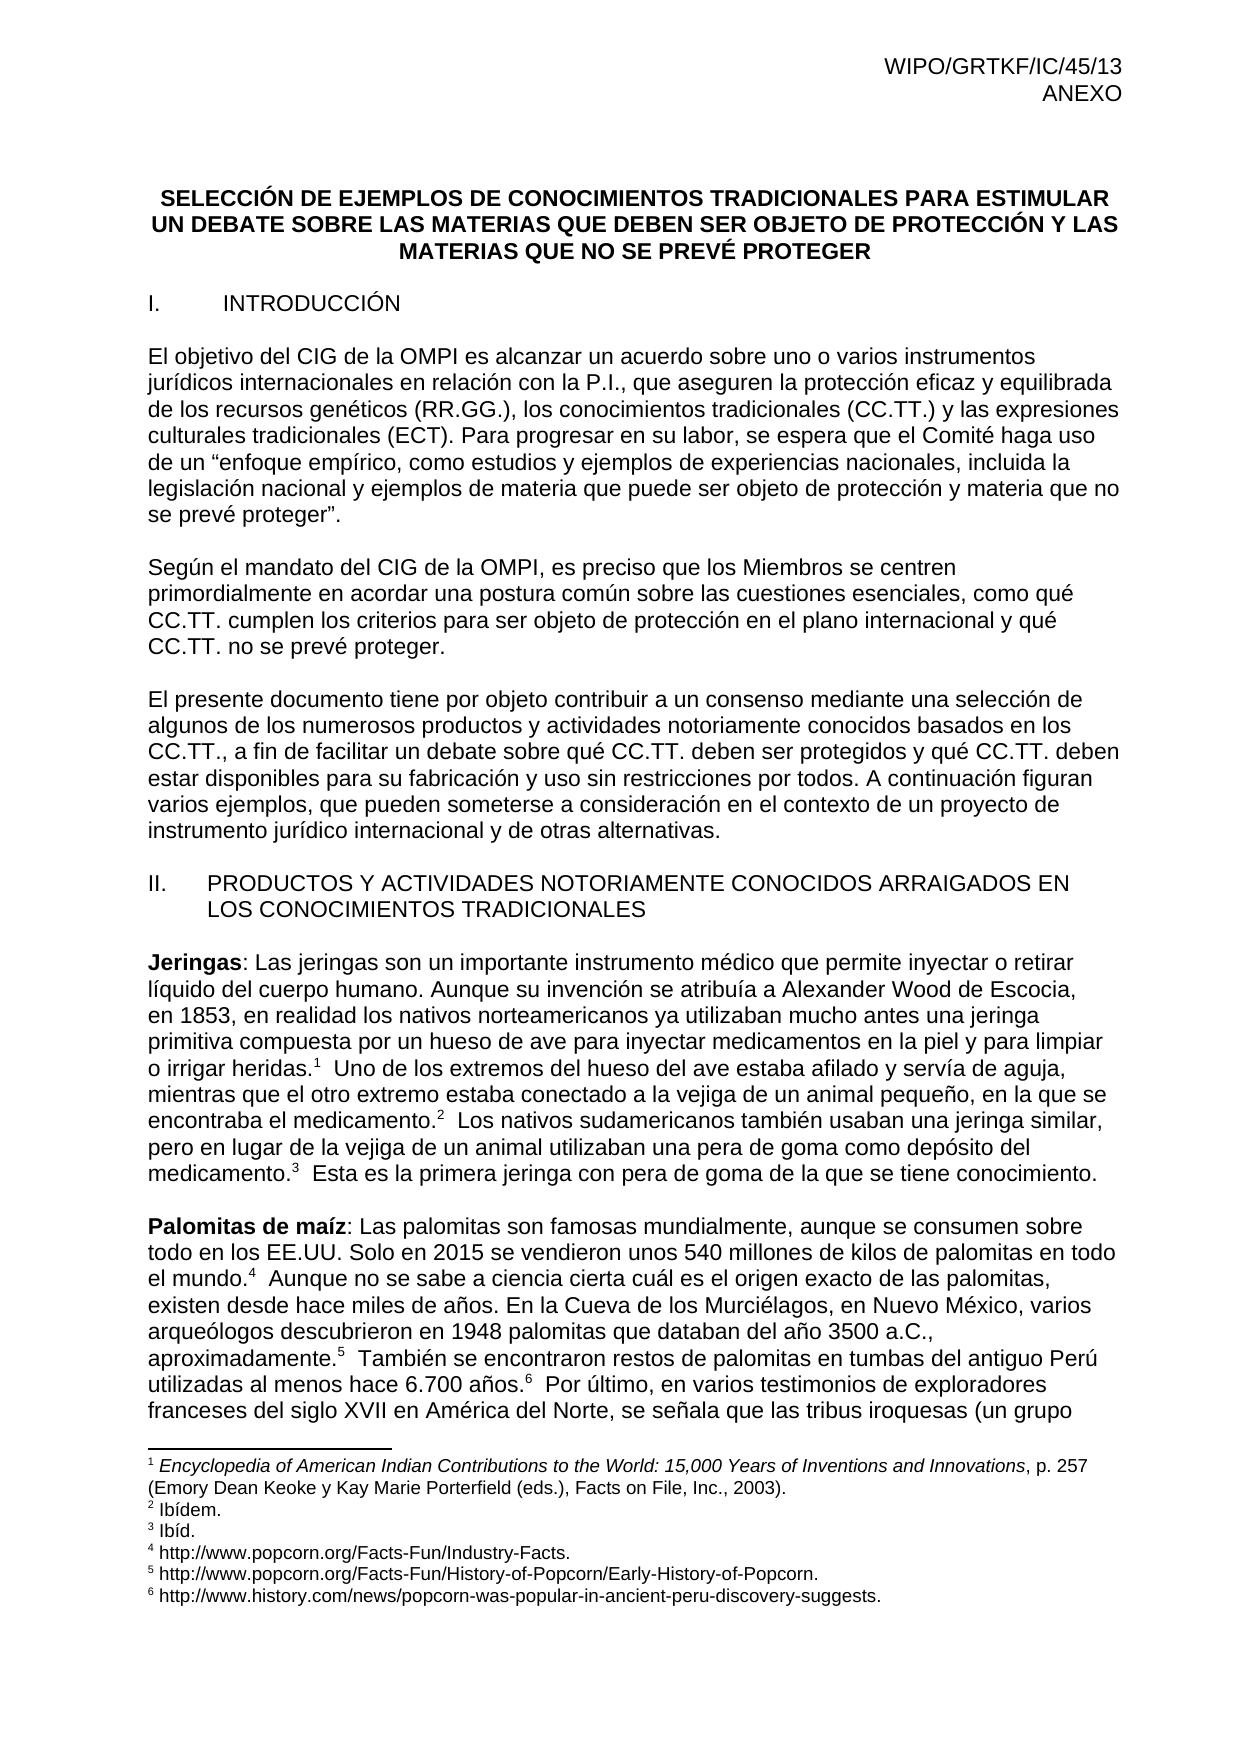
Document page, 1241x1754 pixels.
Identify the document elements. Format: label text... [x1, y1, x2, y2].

text Jeringas: Las jeringas son un importante instrumento médico que permite inyectar o retirar líquido del cuerpo humano. Aunque su invención se atribuía a Alexander Wood de Escocia, en 1853, en realidad los nativos norteamericanos ya utilizaban mucho antes una jeringa primitiva compuesta por un hueso de ave para inyectar medicamentos en la piel y para limpiar o irrigar heridas. Uno de los extremos del hueso del ave estaba afilado y servía de aguja, mientras que el otro extremo estaba conectado a la vejiga de un animal pequeño, en la que se encontraba el medicamento. Los nativos sudamericanos también usaban una jeringa similar, pero en lugar de la vejiga de un animal utilizaban una pera de goma como depósito del medicamento. Esta es la primera jeringa con pera de goma de la que se tiene conocimiento. [148, 949, 1122, 1186]
text Según el mandato del CIG de la OMPI, es preciso que los Miembros se centren primordialmente en acordar una postura común sobre las cuestiones esenciales, como qué CC.TT. cumplen los criterios para ser objeto de protección en el plano internacional y qué CC.TT. no se prevé proteger. [148, 554, 1122, 659]
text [148, 1213, 1122, 1423]
text SELECCIÓN DE EJEMPLOS DE CONOCIMIENTOS TRADICIONALES PARA ESTIMULAR UN DEBATE SOBRE LAS MATERIAS QUE DEBEN SER OBJETO DE PROTECCIÓN Y LAS MATERIAS QUE NO SE PREVÉ PROTEGER [148, 185, 1122, 264]
text El objetivo del CIG de la OMPI es alcanzar un acuerdo sobre uno o varios instrumentos jurídicos internacionales en relación con la P.I., que aseguren la protección eficaz y equilibrada de los recursos genéticos (RR.GG.), los conocimientos tradicionales (CC.TT.) y las expresiones culturales tradicionales (ECT). Para progresar en su labor, se espera que el Comité haga uso de un “enfoque empírico, como estudios y ejemplos de experiencias nacionales, incluida la legislación nacional y ejemplos de materia que puede ser objeto de protección y materia que no se prevé proteger”. [148, 343, 1122, 527]
text El presente documento tiene por objeto contribuir a un consenso mediante una selección de algunos de los numerosos productos y actividades notoriamente conocidos basados en los CC.TT., a fin de facilitar un debate sobre qué CC.TT. deben ser protegidos y qué CC.TT. deben estar disponibles para su fabricación y uso sin restricciones por todos. A continuación figuran varios ejemplos, que pueden someterse a consideración en el contexto de un proyecto de instrumento jurídico internacional y de otras alternativas. [148, 686, 1122, 844]
list INTRODUCCIÓN [148, 290, 1122, 317]
list PRODUCTOS Y ACTIVIDADES NOTORIAMENTE CONOCIDOS ARRAIGADOS EN LOS CONOCIMIENTOS TRADICIONALES [148, 870, 1122, 923]
